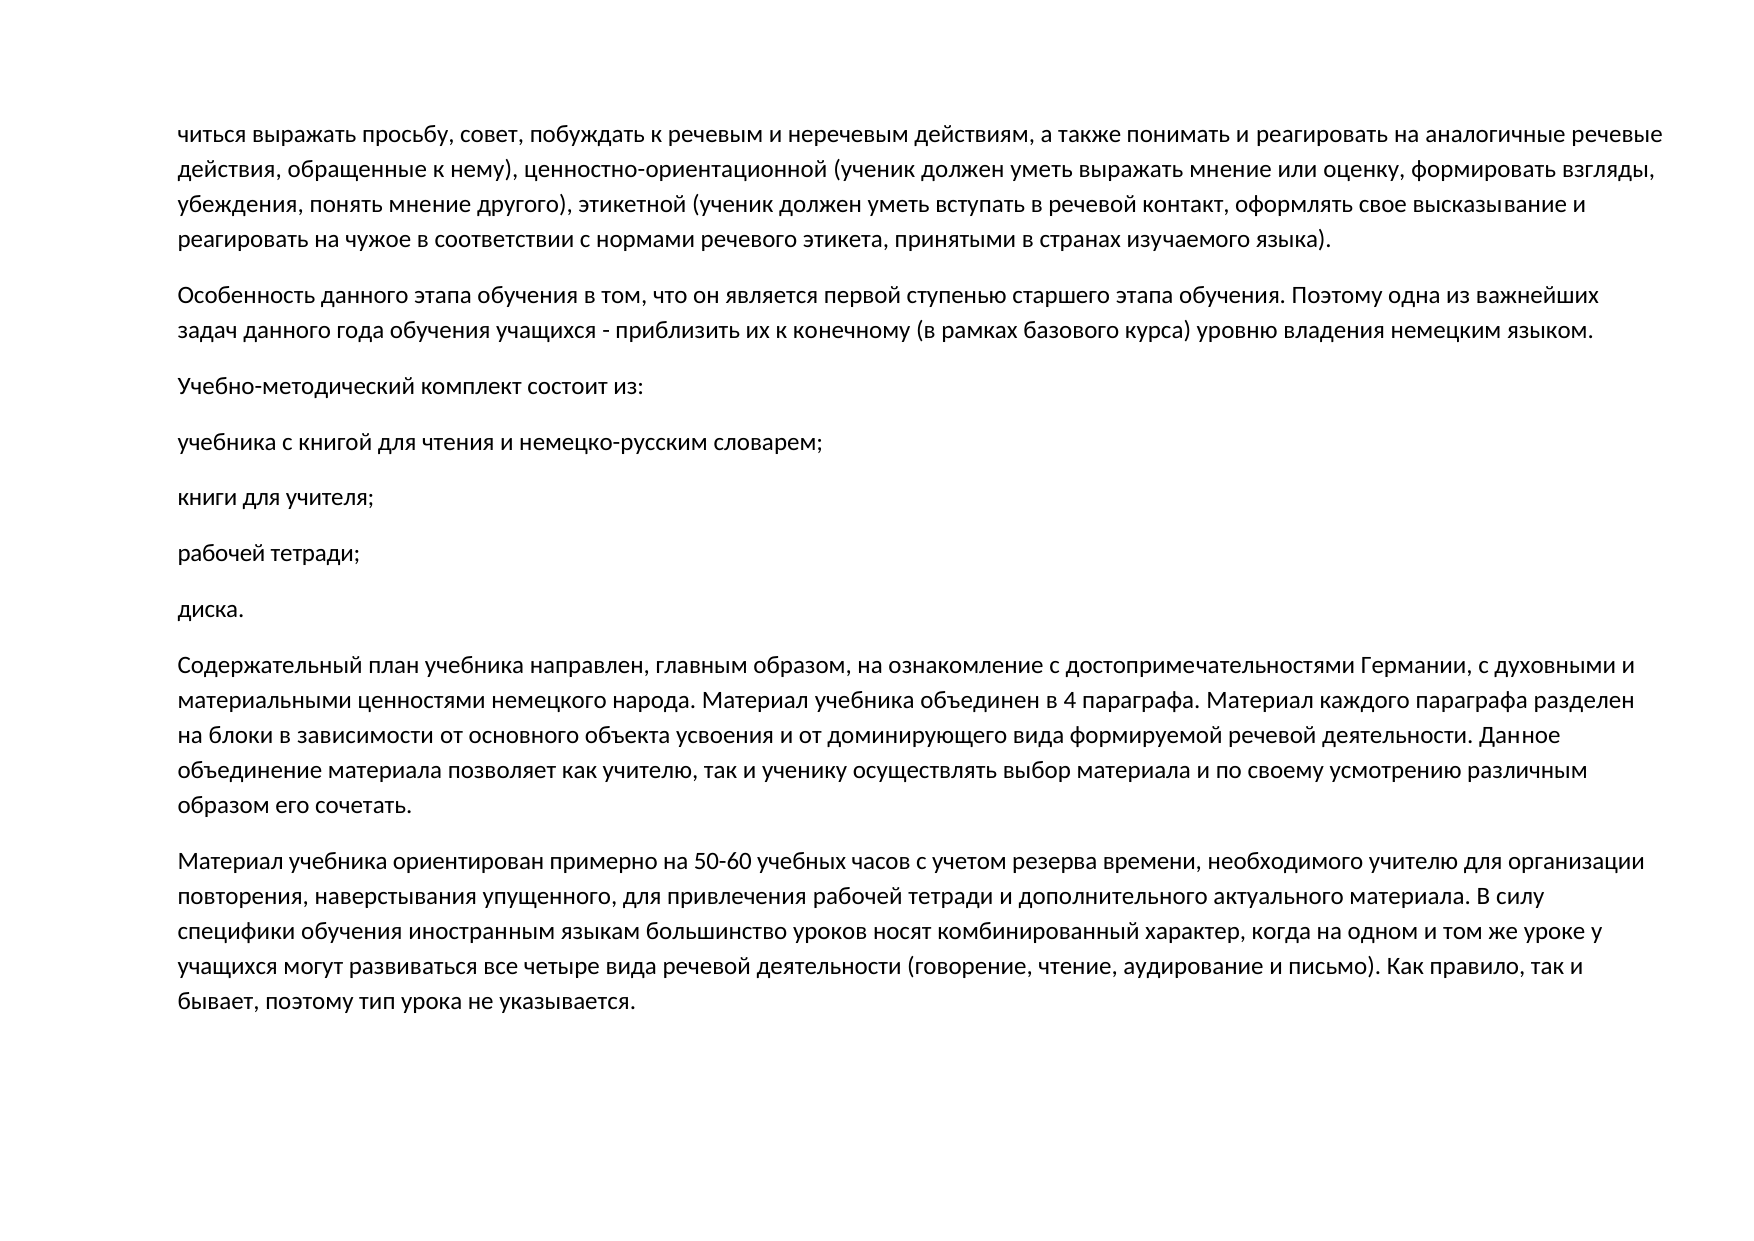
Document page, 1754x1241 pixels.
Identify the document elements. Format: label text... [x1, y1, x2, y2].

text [177, 118, 1665, 254]
text книги для учителя; [177, 481, 1665, 512]
text рабочей тетради; [177, 537, 1665, 568]
text Материал учебника ориентирован примерно на 50-60 учебных часов с учетом резерва времени, необходимого учителю для организации повторения, наверстывания упущенного, для привлечения рабочей тетради и дополнительного актуального материала. В силу специфики обучения иностранным языкам большинство уроков носят комбинированный характер, когда на одном и том же уроке у учащихся могут развиваться все четыре вида речевой деятельности (говорение, чтение, аудирование и письмо). Как правило, так и бывает, поэтому тип урока не указывается. [177, 845, 1665, 1015]
text Особенность данного этапа обучения в том, что он является первой ступенью старшего этапа обучения. Поэтому одна из важнейших задач данного года обучения учащихся - приблизить их к конечному (в рамках базового курса) уровню владения немецким языком. [177, 279, 1665, 344]
text диска. [177, 593, 1665, 624]
text учебника с книгой для чтения и немецко-русским словарем; [177, 426, 1665, 456]
text Содержательный план учебника направлен, главным образом, на ознакомление с достопримечательностями Германии, с духовными и материальными ценностями немецкого народа. Материал учебника объединен в 4 параграфа. Материал каждого параграфа разделен на блоки в зависимости от основного объекта усвоения и от доминирующего вида формируемой речевой деятельности. Данное объединение материала позволяет как учителю, так и ученику осуществлять выбор материала и по своему усмотрению различным образом его сочетать. [177, 649, 1665, 819]
text Учебно-методический комплект состоит из: [177, 370, 1665, 400]
